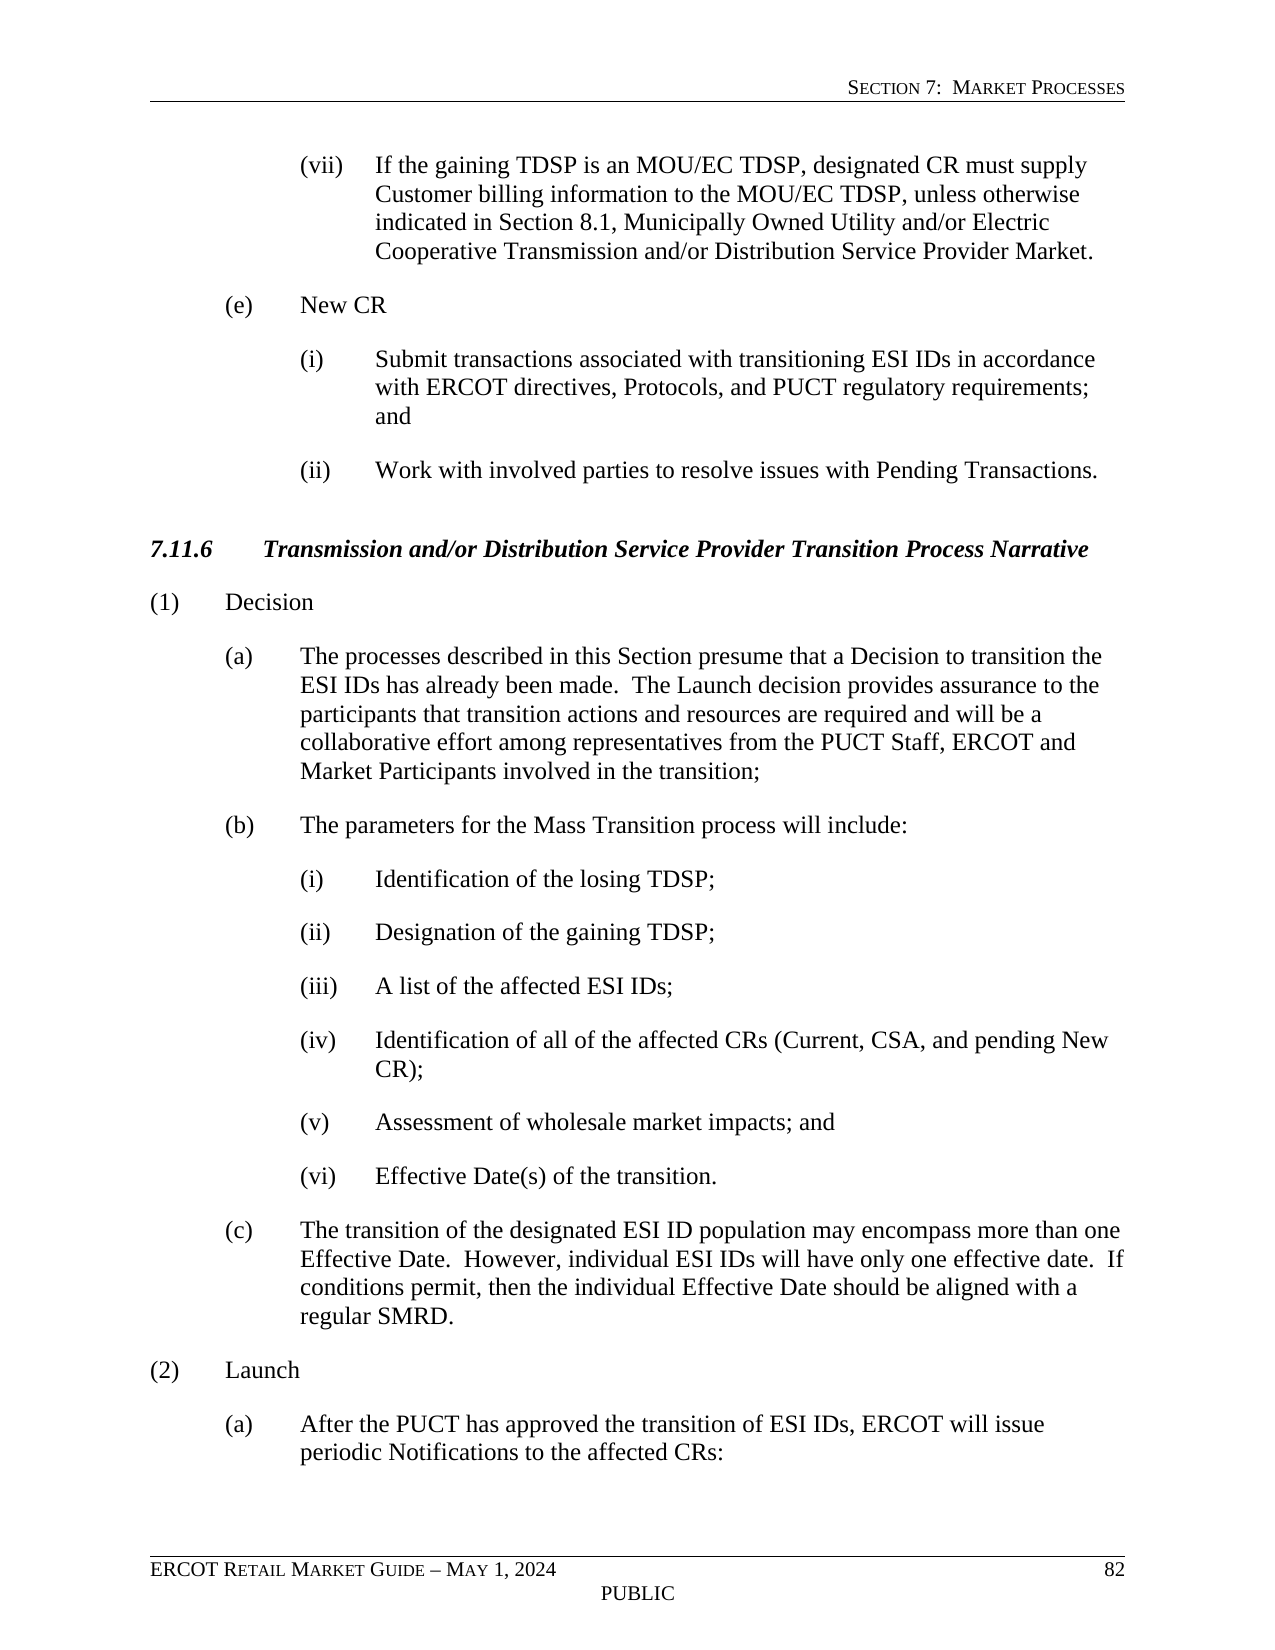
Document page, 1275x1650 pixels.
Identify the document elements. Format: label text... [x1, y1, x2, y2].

list (b) The parameters for the Mass Transition process will include: [225, 810, 1125, 839]
list (i) Submit transactions associated with transitioning ESI IDs in accordance with ERCOT directives, Protocols, and PUCT regulatory requirements; and [300, 344, 1125, 430]
list (vi) Effective Date(s) of the transition. [300, 1161, 1125, 1190]
list (i) Identification of the losing TDSP; [300, 864, 1125, 892]
text (1) Decision [150, 587, 1125, 616]
list (v) Assessment of wholesale market impacts; and [300, 1107, 1125, 1136]
list (e) New CR [225, 290, 1125, 319]
list (c) The transition of the designated ESI ID population may encompass more than one Effective Date. However, individual ESI IDs will have only one effective date. If conditions permit, then the individual Effective Date should be aligned with a regular SMRD. [225, 1215, 1125, 1330]
list (a) The processes described in this Section presume that a Decision to transition the ESI IDs has already been made. The Launch decision provides assurance to the participants that transition actions and resources are required and will be a collaborative effort among representatives from the PUCT Staff, ERCOT and Market Participants involved in the transition; [225, 641, 1125, 785]
list (iii) A list of the affected ESI IDs; [300, 971, 1125, 1000]
list (vii) If the gaining TDSP is an MOU/EC TDSP, designated CR must supply Customer billing information to the MOU/EC TDSP, unless otherwise indicated in Section 8.1, Municipally Owned Utility and/or Electric Cooperative Transmission and/or Distribution Service Provider Market. [300, 150, 1125, 265]
text (2) Launch [150, 1355, 1125, 1384]
list (ii) Work with involved parties to resolve issues with Pending Transactions. [300, 455, 1125, 484]
text 7.11.6 Transmission and/or Distribution Service Provider Transition Process Narrative [150, 534, 1125, 562]
list (ii) Designation of the gaining TDSP; [300, 917, 1125, 946]
list (iv) Identification of all of the affected CRs (Current, CSA, and pending New CR); [300, 1025, 1125, 1082]
list (a) After the PUCT has approved the transition of ESI IDs, ERCOT will issue periodic Notifications to the affected CRs: [225, 1409, 1125, 1466]
